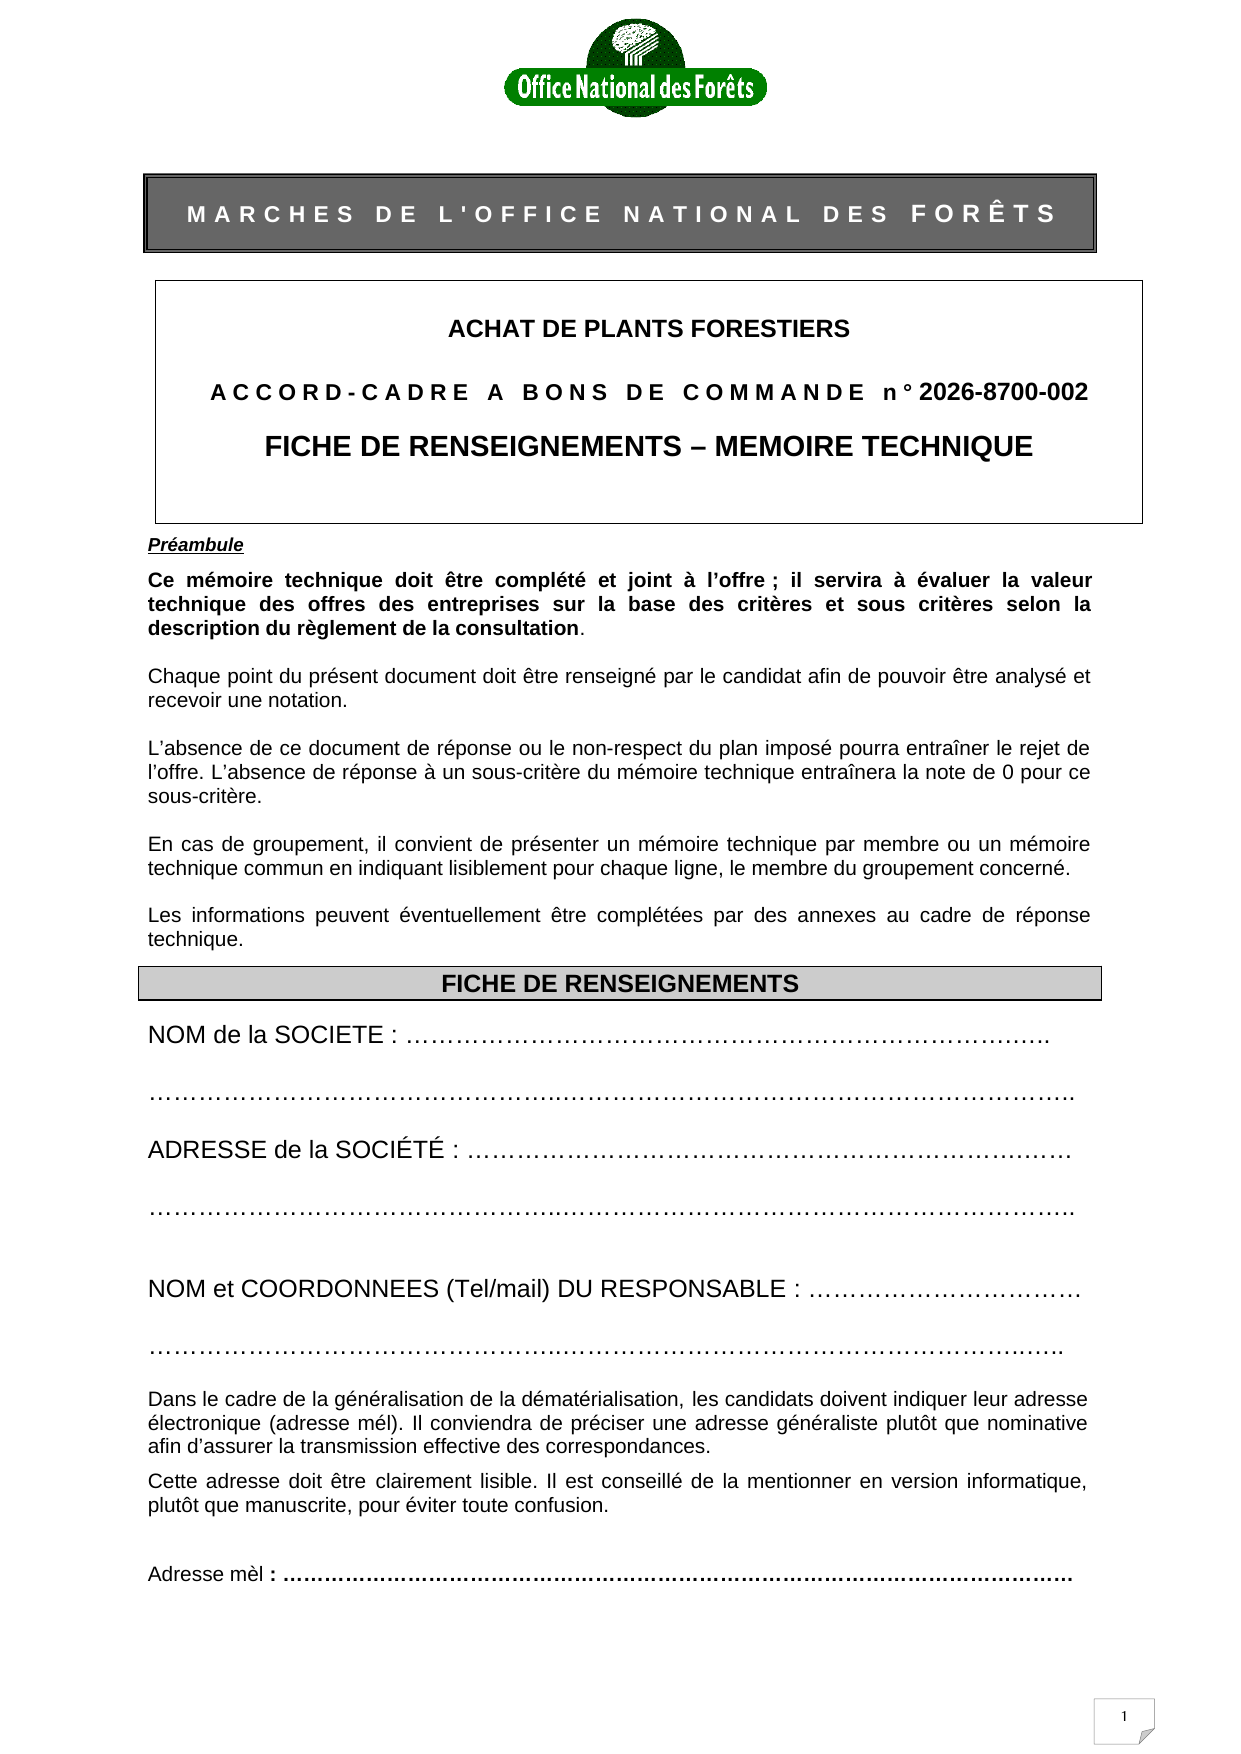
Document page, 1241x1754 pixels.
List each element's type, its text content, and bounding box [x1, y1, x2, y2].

text Les informations peuvent éventuellement être complétées par des annexes au cadre de réponse technique. [148, 903, 1092, 951]
text Adresse mèl : …………………………………………………………………………………………………… [148, 1561, 1088, 1585]
text …………………………………………..…………………………………………………….. [148, 1192, 1092, 1221]
text En cas de groupement, il convient de présenter un mémoire technique par membre ou un mémoire technique commun en indiquant lisiblement pour chaque ligne, le membre du groupement concerné. [148, 831, 1092, 879]
text …………………………………………..………………………………………………..….. [148, 1331, 1092, 1360]
picture [502, 17, 768, 119]
text ADRESSE de la SOCIÉTÉ : ………………………………………………………….…… [148, 1135, 1092, 1163]
text NOM de la SOCIETE : ……………………………………………………………….….. [148, 1020, 1092, 1048]
text Dans le cadre de la généralisation de la dématérialisation, les candidats doivent indiquer leur adresse électronique (adresse mél). Il conviendra de préciser une adresse généraliste plutôt que nominative afin d’assurer la transmission effective des correspondances. [148, 1386, 1088, 1458]
text Ce mémoire technique doit être complété et joint à l’offre ; il servira à évaluer la valeur technique des offres des entreprises sur la base des critères et sous critères selon la description du règlement de la consultation. [148, 568, 1092, 640]
text Préambule [148, 534, 1092, 555]
text FICHE DE RENSEIGNEMENTS [139, 967, 1101, 999]
text L’absence de ce document de réponse ou le non-respect du plan imposé pourra entraîner le rejet de l’offre. L’absence de réponse à un sous-critère du mémoire technique entraînera la note de 0 pour ce sous-critère. [148, 736, 1092, 807]
text Chaque point du présent document doit être renseigné par le candidat afin de pouvoir être analysé et recevoir une notation. [148, 664, 1092, 712]
text …………………………………………..…………………………………………………….. [148, 1077, 1092, 1106]
table_header ACHAT DE PLANTS FORESTIERS ACCORD-CADRE A BONS DE COMMANDE n°2026-8700-002 FICHE DE RENSEIGNEMENTS – MEMOIRE TECHNIQUE [156, 281, 1142, 523]
text Cette adresse doit être clairement lisible. Il est conseillé de la mentionner en version informatique, plutôt que manuscrite, pour éviter toute confusion. [148, 1469, 1088, 1517]
text NOM et COORDONNEES (Tel/mail) DU RESPONSABLE : …………………………… [148, 1274, 1092, 1302]
